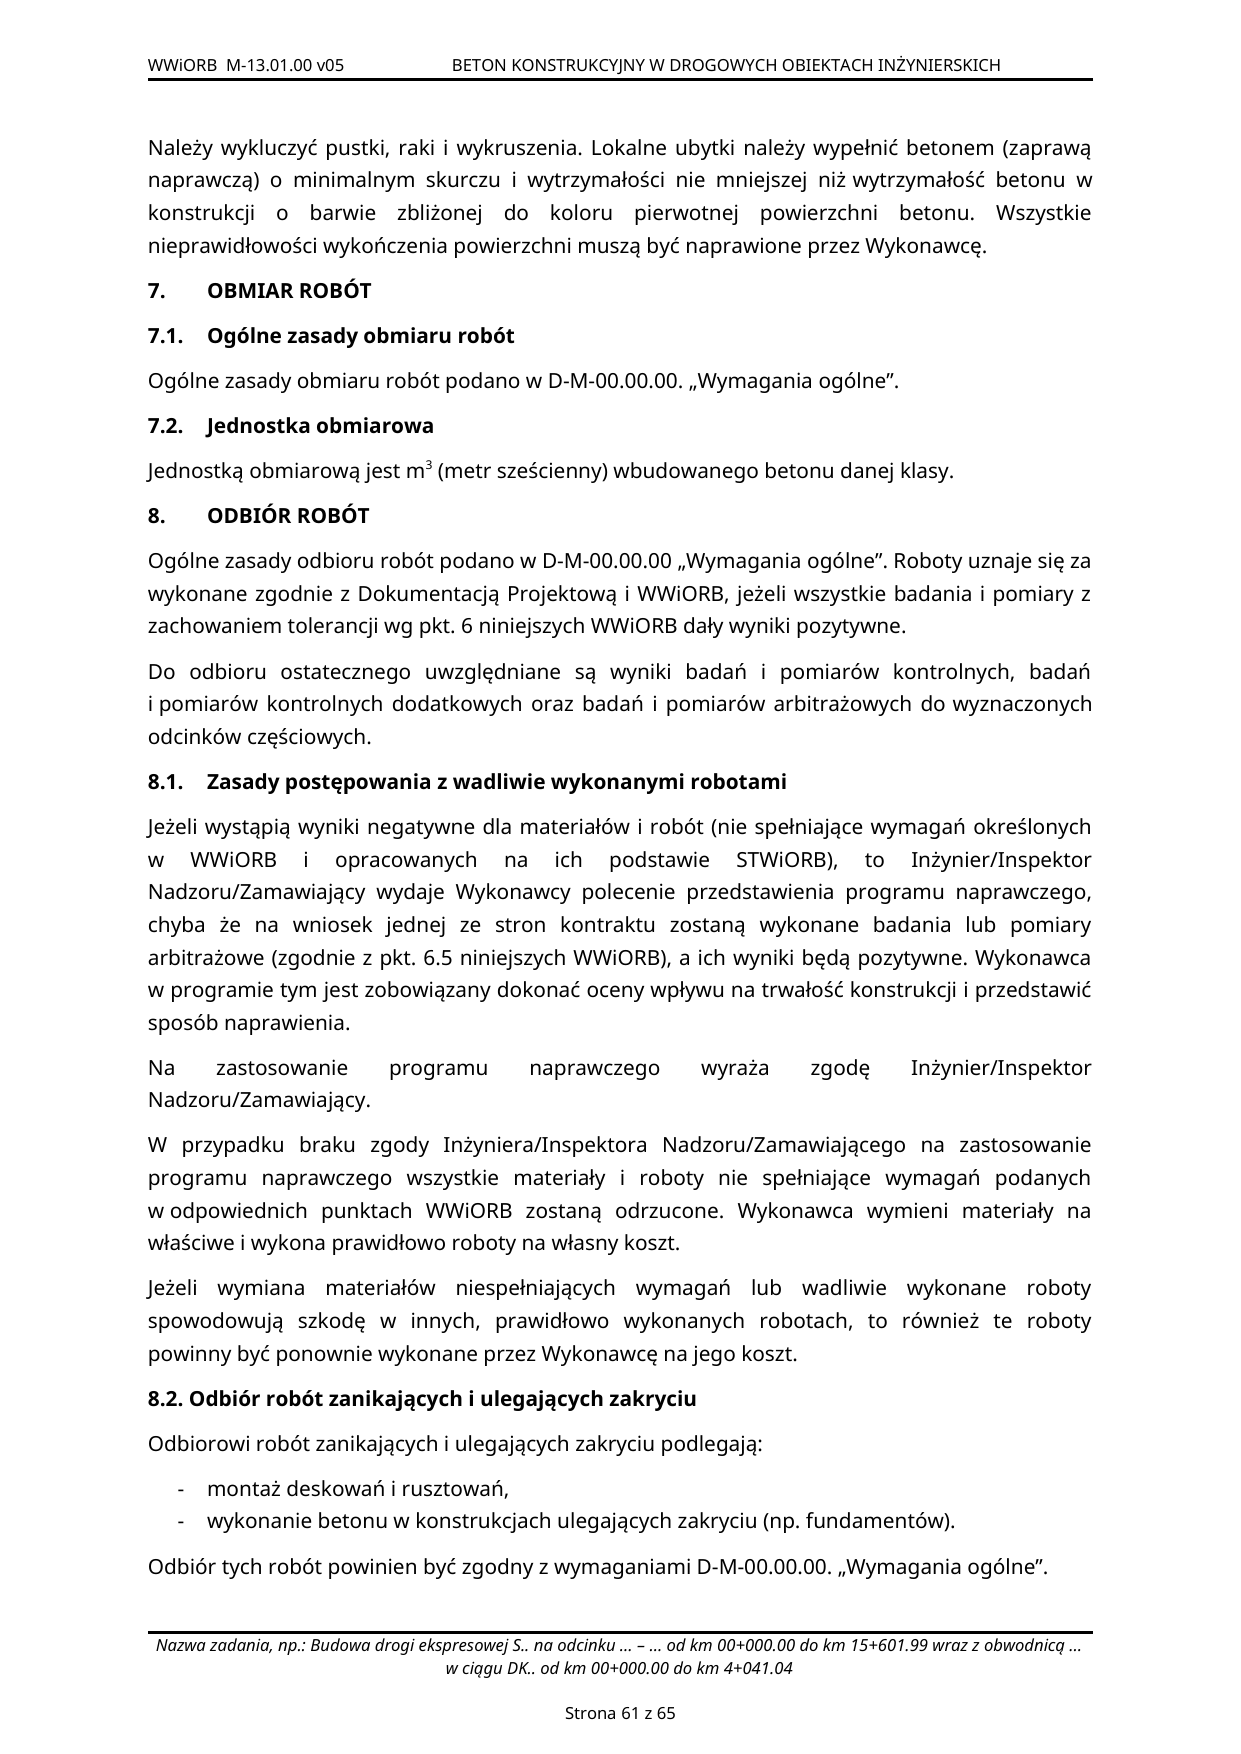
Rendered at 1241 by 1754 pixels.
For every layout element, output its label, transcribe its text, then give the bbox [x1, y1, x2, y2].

list wykonanie betonu w konstrukcjach ulegających zakryciu (np. fundamentów). [177, 1507, 1093, 1535]
subtitle Ogólne zasady obmiaru robót [148, 321, 1093, 349]
list Na zastosowanie programu naprawczego wyraża zgodę Inżynier/Inspektor Nadzoru/Zamawiający. [148, 1053, 1093, 1114]
text Odbiór tych robót powinien być zgodny z wymaganiami D-M-00.00.00. „Wymagania ogólne”. [148, 1552, 1093, 1580]
list Jeżeli wymiana materiałów niespełniających wymagań lub wadliwie wykonane roboty spowodowują szkodę w innych, prawidłowo wykonanych robotach, to również te roboty powinny być ponownie wykonane przez Wykonawcę na jego koszt. [148, 1273, 1093, 1367]
list W przypadku braku zgody Inżyniera/Inspektora Nadzoru/Zamawiającego na zastosowanie programu naprawczego wszystkie materiały i roboty nie spełniające wymagań podanych w odpowiednich punktach WWiORB zostaną odrzucone. Wykonawca wymieni materiały na właściwe i wykona prawidłowo roboty na własny koszt. [148, 1131, 1093, 1257]
text Jednostką obmiarową jest m3 (metr sześcienny) wbudowanego betonu danej klasy. [148, 456, 1093, 485]
subtitle OBMIAR ROBÓT [148, 276, 1093, 304]
text Odbiorowi robót zanikających i ulegających zakryciu podlegają: [148, 1429, 1093, 1457]
subtitle 8.2. Odbiór robót zanikających i ulegających zakryciu [148, 1384, 1093, 1412]
list Jeżeli wystąpią wyniki negatywne dla materiałów i robót (nie spełniające wymagań określonych w WWiORB i opracowanych na ich podstawie STWiORB), to Inżynier/Inspektor Nadzoru/Zamawiający wydaje Wykonawcy polecenie przedstawienia programu naprawczego, chyba że na wniosek jednej ze stron kontraktu zostaną wykonane badania lub pomiary arbitrażowe (zgodnie z pkt. 6.5 niniejszych WWiORB), a ich wyniki będą pozytywne. Wykonawca w programie tym jest zobowiązany dokonać oceny wpływu na trwałość konstrukcji i przedstawić sposób naprawienia. [148, 812, 1093, 1036]
list Do odbioru ostatecznego uwzględniane są wyniki badań i pomiarów kontrolnych, badań i pomiarów kontrolnych dodatkowych oraz badań i pomiarów arbitrażowych do wyznaczonych odcinków częściowych. [148, 657, 1093, 750]
subtitle Jednostka obmiarowa [148, 411, 1093, 439]
text Należy wykluczyć pustki, raki i wykruszenia. Lokalne ubytki należy wypełnić betonem (zaprawą naprawczą) o minimalnym skurczu i wytrzymałości nie mniejszej niż wytrzymałość betonu w konstrukcji o barwie zbliżonej do koloru pierwotnej powierzchni betonu. Wszystkie nieprawidłowości wykończenia powierzchni muszą być naprawione przez Wykonawcę. [148, 133, 1093, 259]
subtitle ODBIÓR ROBÓT [148, 501, 1093, 530]
list Ogólne zasady odbioru robót podano w D-M-00.00.00 „Wymagania ogólne”. Roboty uznaje się za wykonane zgodnie z Dokumentacją Projektową i WWiORB, jeżeli wszystkie badania i pomiary z zachowaniem tolerancji wg pkt. 6 niniejszych WWiORB dały wyniki pozytywne. [148, 546, 1093, 640]
list montaż deskowań i rusztowań, [177, 1474, 1093, 1502]
text Ogólne zasady obmiaru robót podano w D-M-00.00.00. „Wymagania ogólne”. [148, 366, 1093, 394]
subtitle Zasady postępowania z wadliwie wykonanymi robotami [148, 767, 1093, 796]
